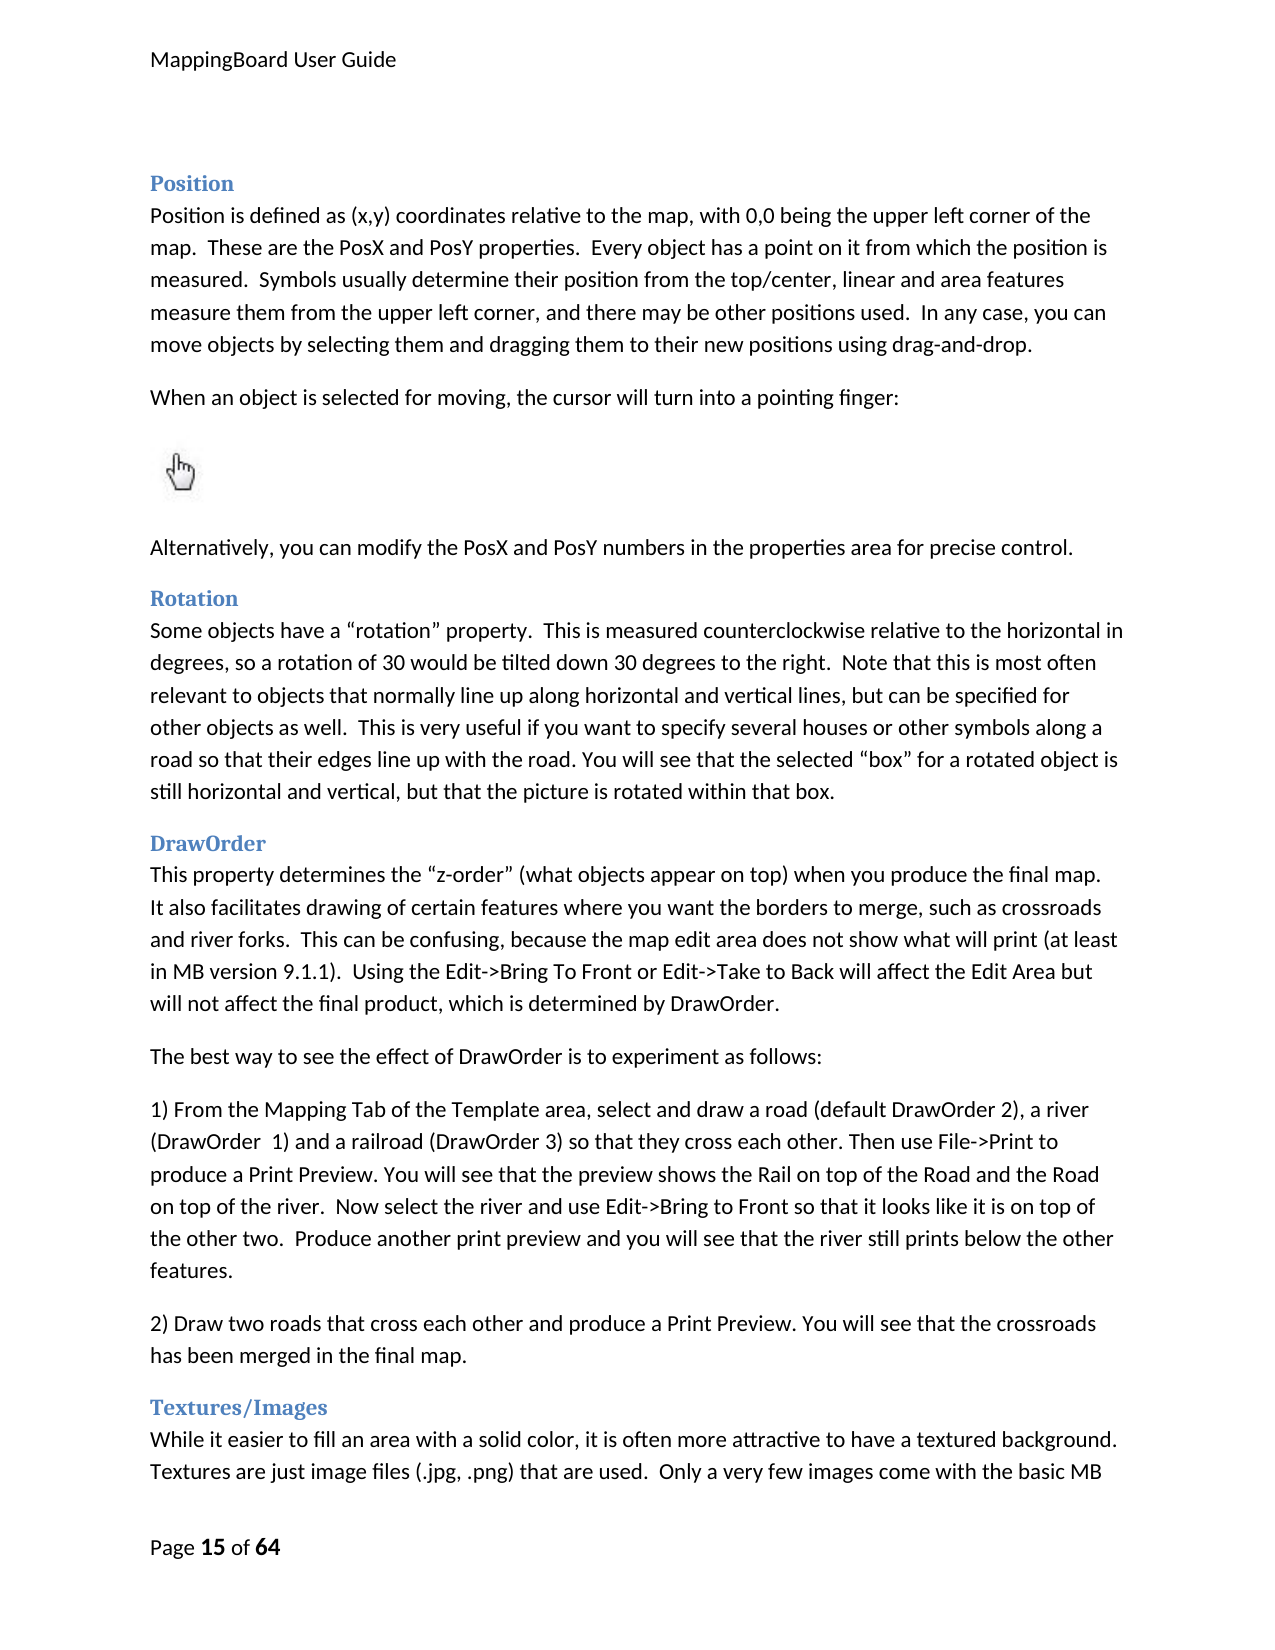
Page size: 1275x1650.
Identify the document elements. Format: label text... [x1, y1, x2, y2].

text 1) From the Mapping Tab of the Template area, select and draw a road (default DrawOrder 2), a river (DrawOrder 1) and a railroad (DrawOrder 3) so that they cross each other. Then use File->Print to produce a Print Preview. You will see that the preview shows the Rail on top of the Road and the Road on top of the river. Now select the river and use Edit->Bring to Front so that it looks like it is on top of the other two. Produce another print preview and you will see that the river still prints below the other features. [150, 1095, 1125, 1284]
text Position is defined as (x,y) coordinates relative to the map, with 0,0 being the upper left corner of the map. These are the PosX and PosY properties. Every object has a point on it from which the position is measured. Symbols usually determine their position from the top/center, linear and area features measure them from the upper left corner, and there may be other positions used. In any case, you can move objects by selecting them and dragging them to their new positions using drag-and-drop. [150, 201, 1125, 358]
text The best way to see the effect of DrawOrder is to experiment as follows: [150, 1042, 1125, 1070]
subtitle DrawOrder [150, 830, 1125, 857]
subtitle Rotation [150, 586, 1125, 612]
text Alternatively, you can modify the PosX and PosY numbers in the properties area for precise control. [150, 533, 1125, 561]
subtitle Position [150, 171, 1125, 197]
text Some objects have a “rotation” property. This is measured counterclockwise relative to the horizontal in degrees, so a rotation of 30 would be tilted down 30 degrees to the right. Note that this is most often relevant to objects that normally line up along horizontal and vertical lines, but can be specified for other objects as well. This is very useful if you want to specify several houses or other symbols along a road so that their edges line up with the road. You will see that the selected “box” for a rotated object is still horizontal and vertical, but that the picture is rotated within that box. [150, 616, 1125, 805]
text 2) Draw two roads that cross each other and produce a Print Preview. You will see that the crossroads has been merged in the final map. [150, 1309, 1125, 1369]
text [150, 1425, 1125, 1485]
picture [150, 435, 214, 509]
subtitle Textures/Images [150, 1394, 1125, 1421]
text When an object is selected for moving, the cursor will turn into a pointing finger: [150, 383, 1125, 411]
text This property determines the “z-order” (what objects appear on top) when you produce the final map. It also facilitates drawing of certain features where you want the borders to merge, such as crossroads and river forks. This can be confusing, because the map edit area does not show what will print (at least in MB version 9.1.1). Using the Edit->Bring To Front or Edit->Take to Back will affect the Edit Area but will not affect the final product, which is determined by DrawOrder. [150, 861, 1125, 1017]
